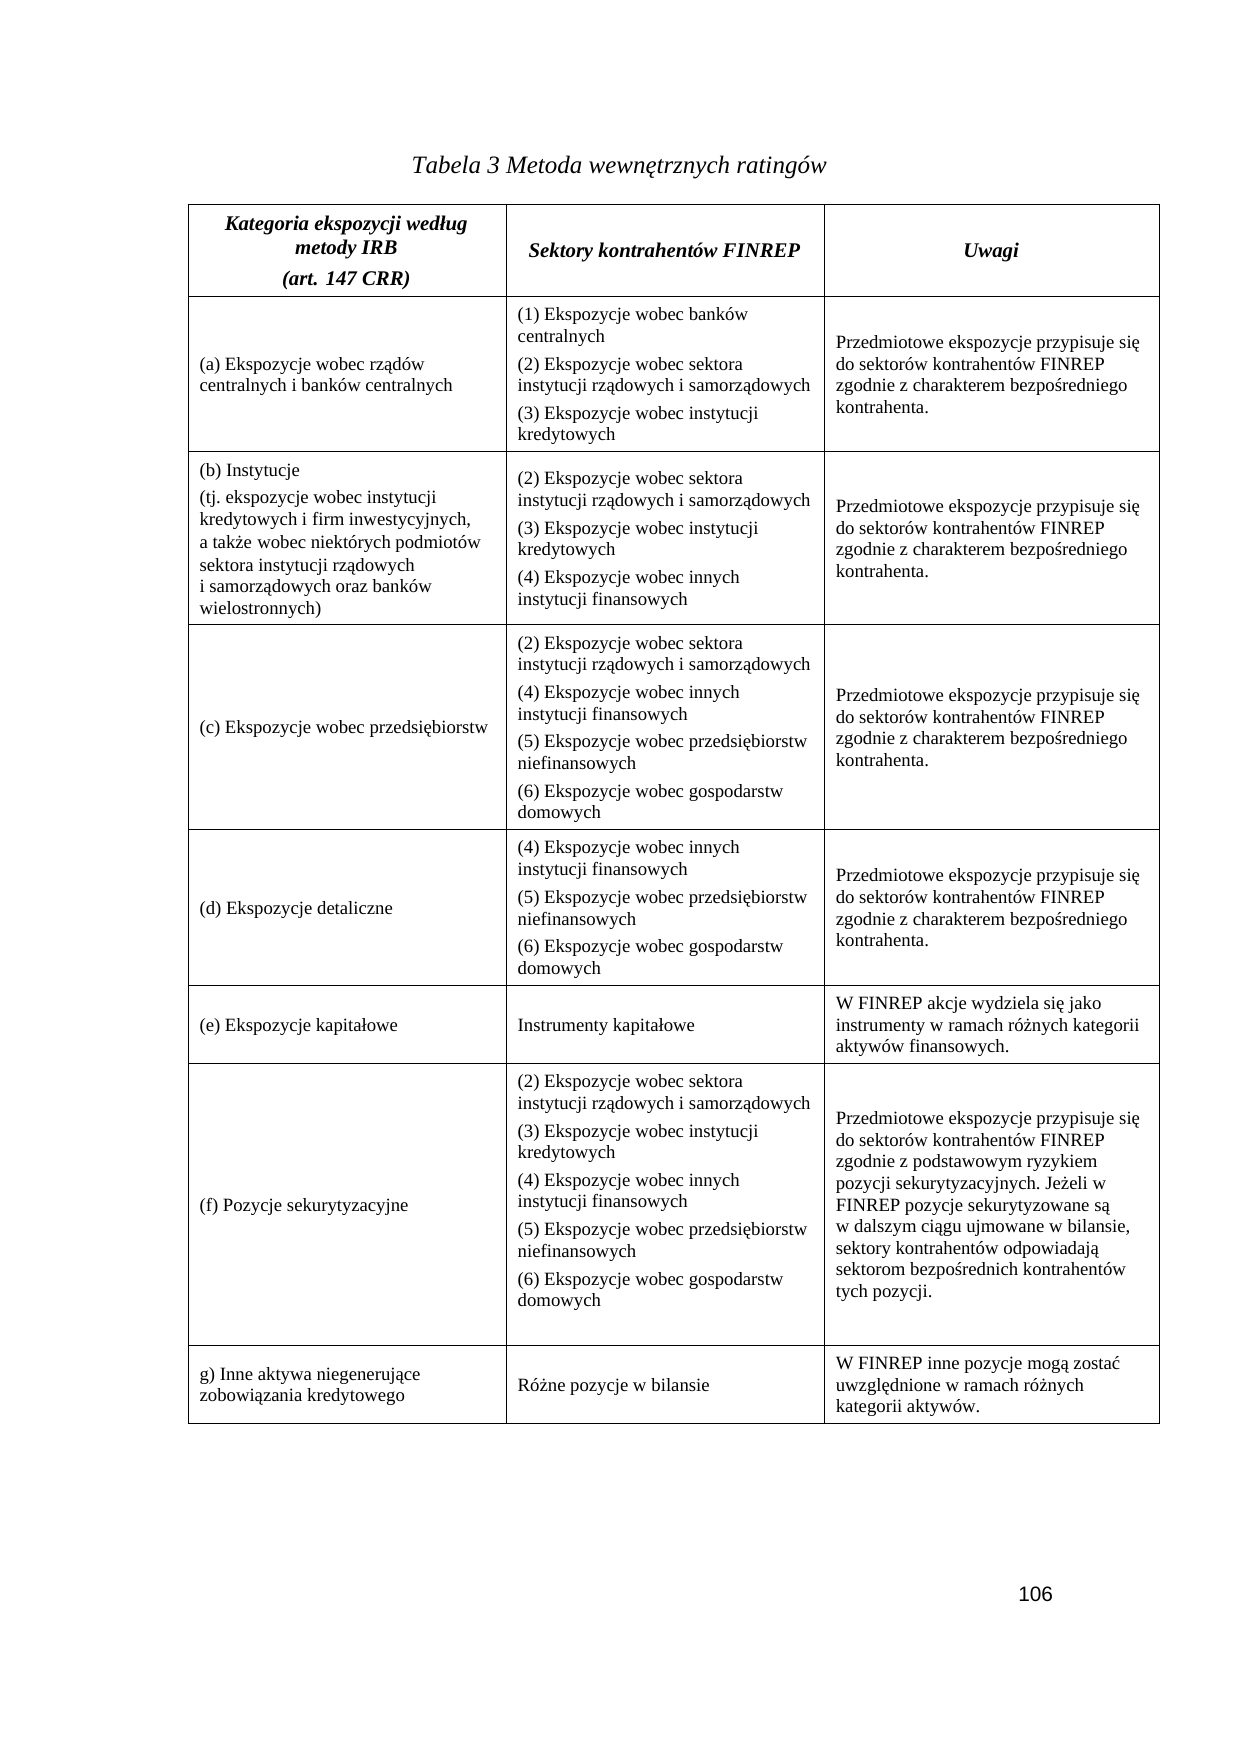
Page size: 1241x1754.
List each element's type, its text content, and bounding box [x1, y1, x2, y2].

table_cell (b) Instytucje (tj. ekspozycje wobec instytucji kredytowych i firm inwestycyjnych, a także wobec niektórych podmiotów sektora instytucji rządowych i samorządowych oraz banków wielostronnych) [189, 452, 506, 624]
table_cell g) Inne aktywa niegenerujące zobowiązania kredytowego [189, 1346, 506, 1423]
table_cell (d) Ekspozycje detaliczne [189, 830, 506, 984]
table_cell Przedmiotowe ekspozycje przypisuje się do sektorów kontrahentów FINREP zgodnie z charakterem bezpośredniego kontrahenta. [825, 452, 1159, 624]
table_cell (a) Ekspozycje wobec rządów centralnych i banków centralnych [189, 297, 506, 451]
table_cell Przedmiotowe ekspozycje przypisuje się do sektorów kontrahentów FINREP zgodnie z podstawowym ryzykiem pozycji sekurytyzacyjnych. Jeżeli w FINREP pozycje sekurytyzowane są w dalszym ciągu ujmowane w bilansie, sektory kontrahentów odpowiadają sektorom bezpośrednich kontrahentów tych pozycji. [825, 1064, 1159, 1345]
table_cell W FINREP akcje wydziela się jako instrumenty w ramach różnych kategorii aktywów finansowych. [825, 986, 1159, 1063]
table_cell (f) Pozycje sekurytyzacyjne [189, 1064, 506, 1345]
table_cell (e) Ekspozycje kapitałowe [189, 986, 506, 1063]
table_cell (c) Ekspozycje wobec przedsiębiorstw [189, 625, 506, 829]
table_cell Przedmiotowe ekspozycje przypisuje się do sektorów kontrahentów FINREP zgodnie z charakterem bezpośredniego kontrahenta. [825, 297, 1159, 451]
table_cell Różne pozycje w bilansie [507, 1346, 824, 1423]
table_cell (2) Ekspozycje wobec sektora instytucji rządowych i samorządowych (3) Ekspozycje wobec instytucji kredytowych (4) Ekspozycje wobec innych instytucji finansowych (5) Ekspozycje wobec przedsiębiorstw niefinansowych (6) Ekspozycje wobec gospodarstw domowych [507, 1064, 824, 1345]
table_cell W FINREP inne pozycje mogą zostać uwzględnione w ramach różnych kategorii aktywów. [825, 1346, 1159, 1423]
table_cell (4) Ekspozycje wobec innych instytucji finansowych (5) Ekspozycje wobec przedsiębiorstw niefinansowych (6) Ekspozycje wobec gospodarstw domowych [507, 830, 824, 984]
table_header Uwagi [825, 205, 1159, 296]
table_header Kategoria ekspozycji według metody IRB (art. 147 CRR) [189, 205, 506, 296]
table_cell Przedmiotowe ekspozycje przypisuje się do sektorów kontrahentów FINREP zgodnie z charakterem bezpośredniego kontrahenta. [825, 830, 1159, 984]
table_cell (1) Ekspozycje wobec banków centralnych (2) Ekspozycje wobec sektora instytucji rządowych i samorządowych (3) Ekspozycje wobec instytucji kredytowych [507, 297, 824, 451]
text Tabela 3 Metoda wewnętrznych ratingów [187, 150, 1053, 179]
table_cell Przedmiotowe ekspozycje przypisuje się do sektorów kontrahentów FINREP zgodnie z charakterem bezpośredniego kontrahenta. [825, 625, 1159, 829]
table_header Sektory kontrahentów FINREP [507, 205, 824, 296]
table_cell Instrumenty kapitałowe [507, 986, 824, 1063]
table_cell (2) Ekspozycje wobec sektora instytucji rządowych i samorządowych (3) Ekspozycje wobec instytucji kredytowych (4) Ekspozycje wobec innych instytucji finansowych [507, 452, 824, 624]
table_cell (2) Ekspozycje wobec sektora instytucji rządowych i samorządowych (4) Ekspozycje wobec innych instytucji finansowych (5) Ekspozycje wobec przedsiębiorstw niefinansowych (6) Ekspozycje wobec gospodarstw domowych [507, 625, 824, 829]
